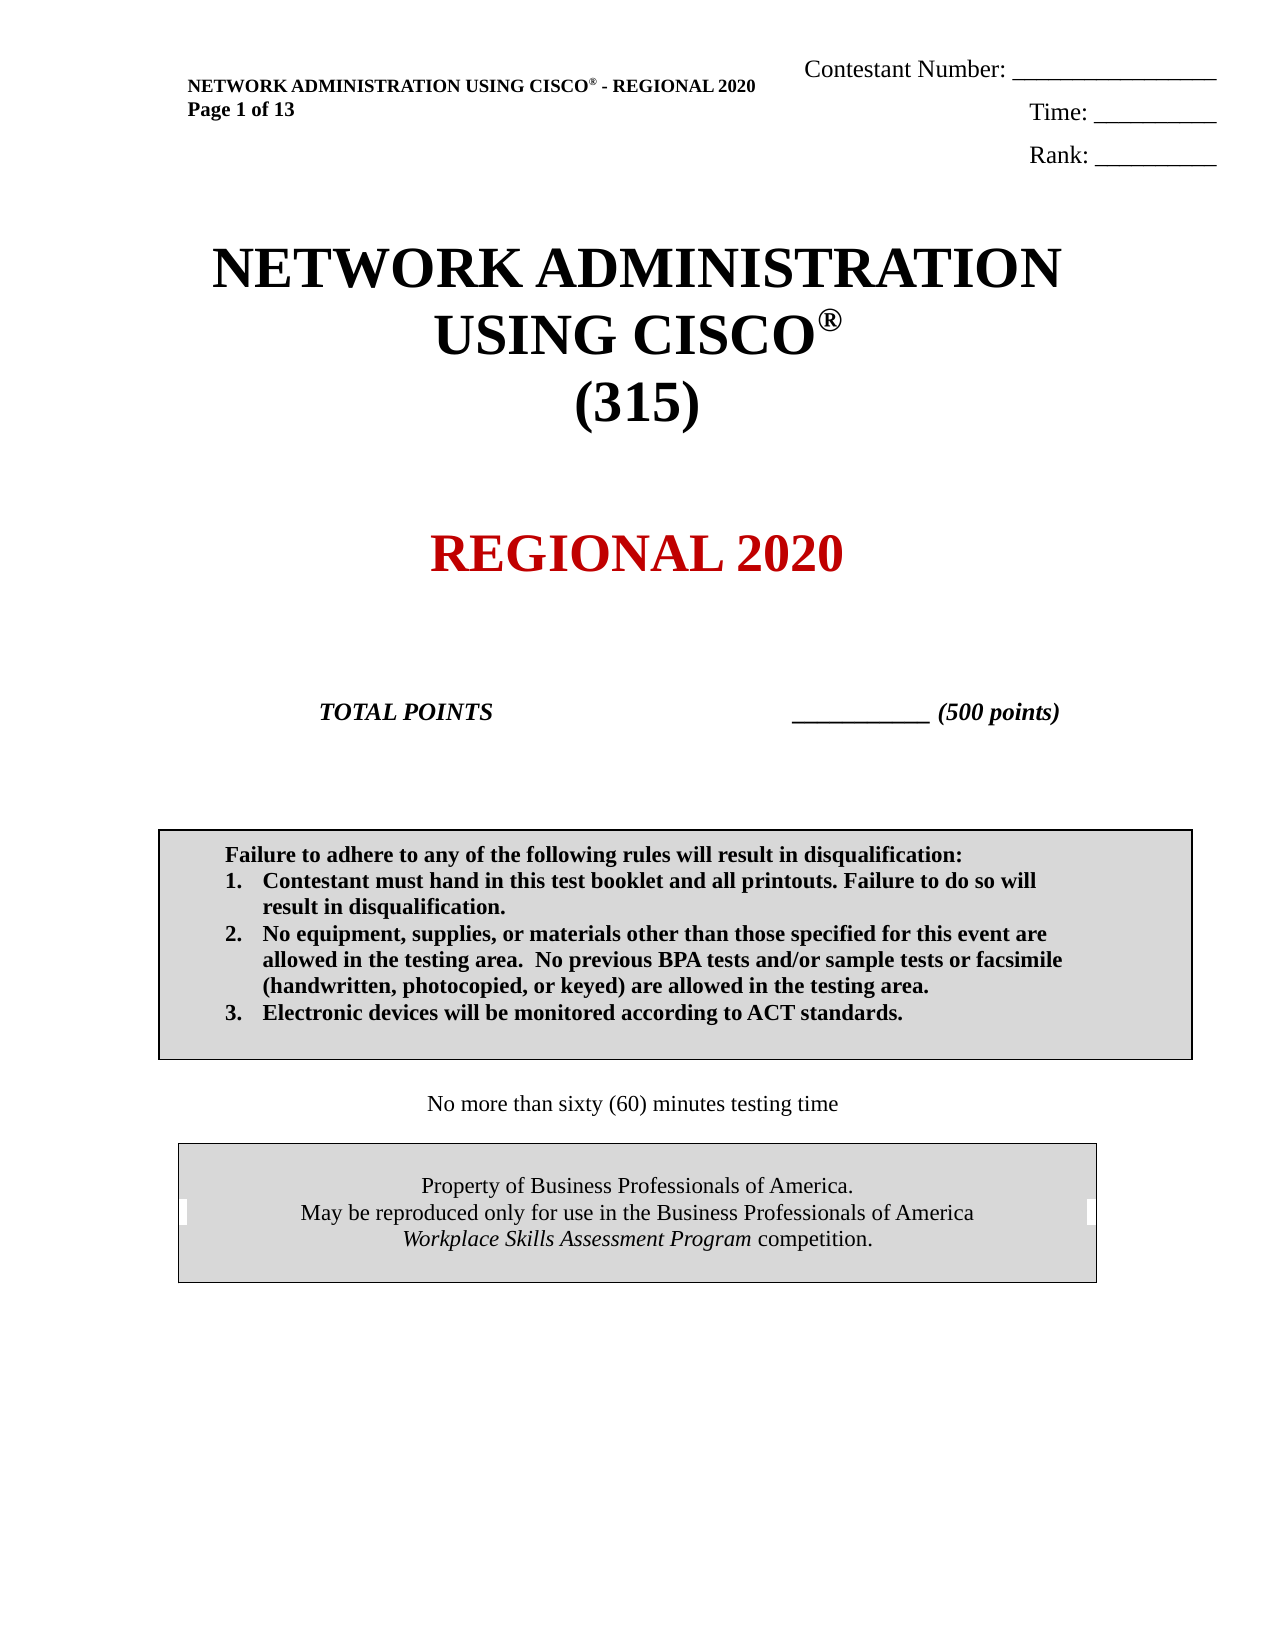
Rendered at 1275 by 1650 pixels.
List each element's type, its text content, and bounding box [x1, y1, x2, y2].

list Electronic devices will be monitored according to ACT standards. [225, 999, 1078, 1025]
text No more than sixty (60) minutes testing time [187, 1090, 1078, 1117]
text Workplace Skills Assessment Program competition. [179, 1222, 1096, 1282]
text (315) [187, 367, 1087, 434]
text Failure to adhere to any of the following rules will result in disqualification: [225, 841, 1078, 867]
list Contestant must hand in this test booklet and all printouts. Failure to do so will result in disqualification. [225, 867, 1078, 920]
text TOTAL POINTS ___________ (500 points) [187, 697, 1087, 726]
text REGIONAL 2020 [187, 521, 1087, 583]
text USING CISCO® [187, 300, 1087, 367]
list No equipment, supplies, or materials other than those specified for this event are allowed in the testing area. No previous BPA tests and/or sample tests or facsimile (handwritten, photocopied, or keyed) are allowed in the testing area. [225, 920, 1078, 999]
text Property of Business Professionals of America. [179, 1144, 1096, 1199]
text May be reproduced only for use in the Business Professionals of America [187, 1199, 1087, 1222]
text NETWORK ADMINISTRATION [187, 233, 1087, 300]
